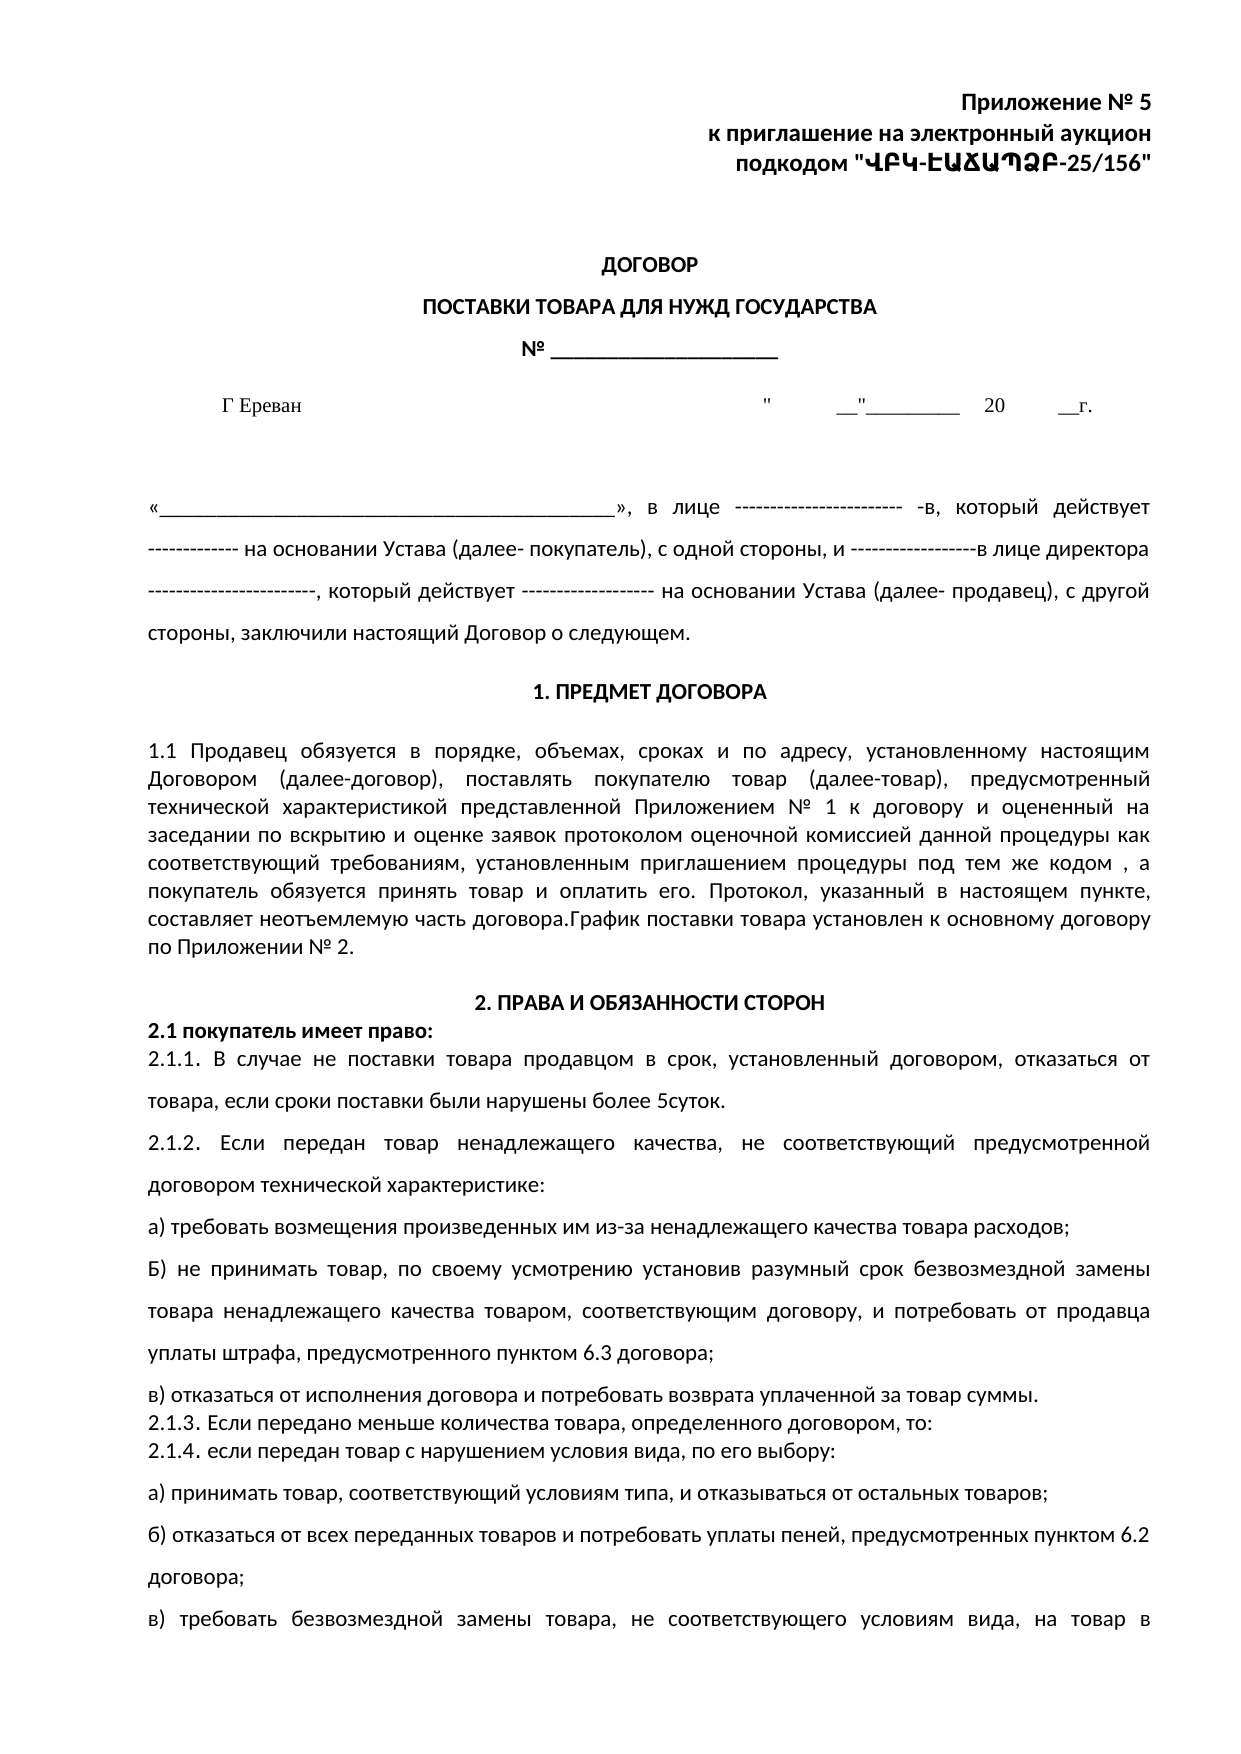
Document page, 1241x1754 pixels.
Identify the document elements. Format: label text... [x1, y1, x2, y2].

list б) отказаться от всех переданных товаров и потребовать уплаты пеней, предусмотренных пунктом 6.2 договора; [148, 1520, 1152, 1590]
text № ____________________ [148, 334, 1152, 362]
text 2.1.3․ Если передано меньше количества товара, определенного договором, то: [148, 1408, 1152, 1436]
text ДОГОВОР [148, 251, 1152, 278]
list а) требовать возмещения произведенных им из-за ненадлежащего качества товара расходов; [148, 1212, 1152, 1240]
list Б) не принимать товар, по своему усмотрению установив разумный срок безвозмездной замены товара ненадлежащего качества товаром, соответствующим договору, и потребовать от продавца уплаты штрафа, предусмотренного пунктом 6.3 договора; [148, 1254, 1152, 1366]
list 2.1.1․ В случае не поставки товара продавцом в срок, установленный договором, отказаться от товара, если сроки поставки были нарушены более 5суток. [148, 1044, 1152, 1114]
table_header " __"_________ 20 __г. [620, 393, 1104, 434]
text ПОСТАВКИ ТОВАРА ДЛЯ НУЖД ГОСУДАРСТВА [148, 292, 1152, 321]
table_header Г Ереван [136, 393, 620, 434]
text 2.1 покупатель имеет право: [148, 1016, 1152, 1044]
text Приложение № 5 [148, 86, 1152, 117]
list 2.1.4․ если передан товар с нарушением условия вида, по его выбору: [148, 1436, 1152, 1464]
text «________________________________________», в лице ------------------------ -в, который действует ------------- на основании Устава (далее- покупатель), с одной стороны, и ------------------в лице директора ------------------------, который действует ------------------- на основании Устава (далее- продавец), с другой стороны, заключили настоящий Договор о следующем. [148, 492, 1152, 646]
text к приглашение на электронный аукцион [177, 117, 1152, 147]
text 1. ПРЕДМЕТ ДОГОВОРА [148, 677, 1152, 705]
list а) принимать товар, соответствующий условиям типа, и отказываться от остальных товаров; [148, 1478, 1152, 1506]
text 1.1 Продавец обязуется в порядке, объемах, сроках и по адресу, установленному настоящим Договором (далее-договор), поставлять покупателю товар (далее-товар), предусмотренный технической характеристикой представленной Приложением № 1 к договору и оцененный на заседании по вскрытию и оценке заявок протоколом оценочной комиссией данной процедуры как соответствующий требованиям, установленным приглашением процедуры под тем же кодом , а покупатель обязуется принять товар и оплатить его. Протокол, указанный в настоящем пункте, составляет неотъемлемую часть договора.График поставки товара установлен к основному договору по Приложении № 2. [148, 736, 1152, 960]
list 2. ПРАВА И ОБЯЗАННОСТИ СТОРОН [148, 988, 1152, 1016]
text в) отказаться от исполнения договора и потребовать возврата уплаченной за товар суммы. [148, 1380, 1152, 1408]
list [148, 1604, 1152, 1632]
list 2.1.2․ Если передан товар ненадлежащего качества, не соответствующий предусмотренной договором технической характеристике: [148, 1128, 1152, 1198]
text подкодом "ՎԲԿ-ԷԱՃԱՊՁԲ-25/156" [177, 147, 1152, 178]
